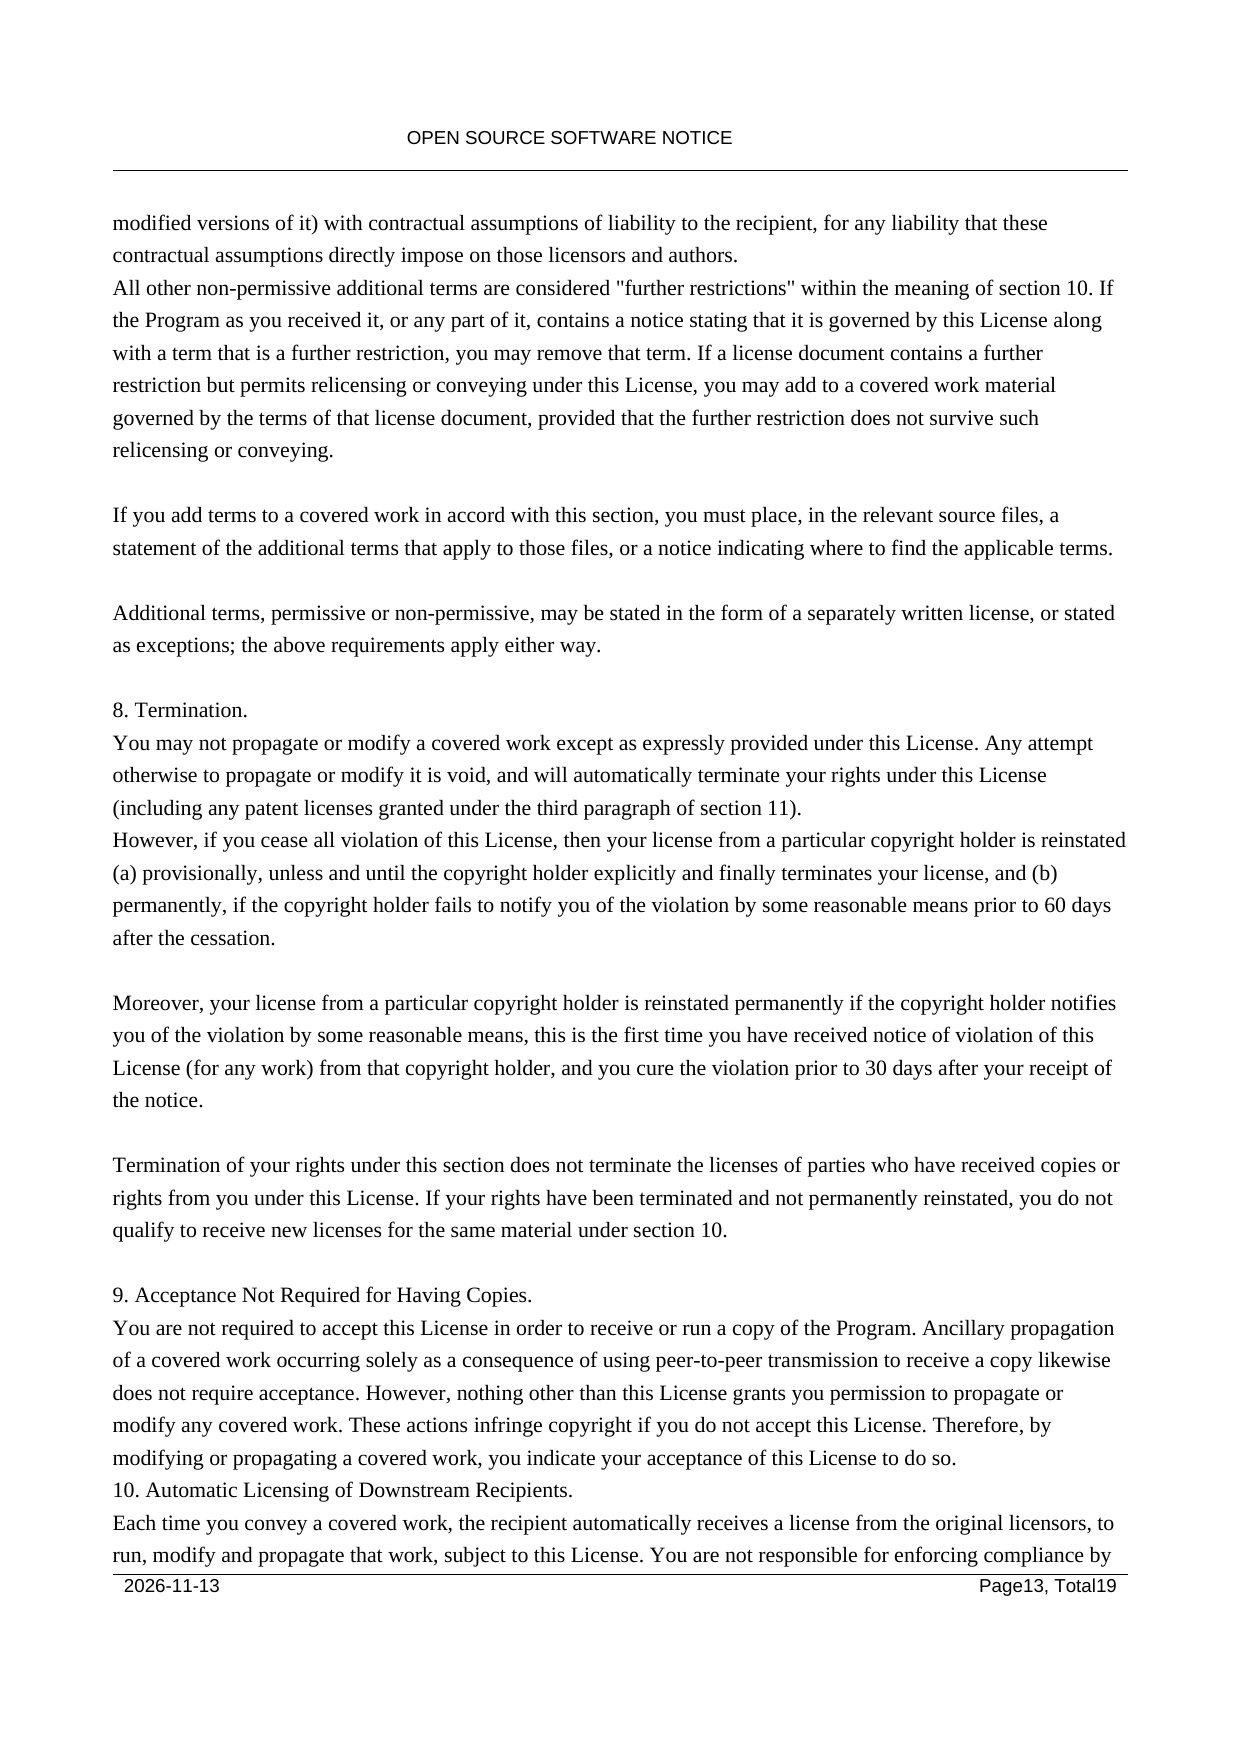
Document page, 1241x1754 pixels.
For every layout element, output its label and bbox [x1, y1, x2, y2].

text [112, 206, 1128, 1571]
